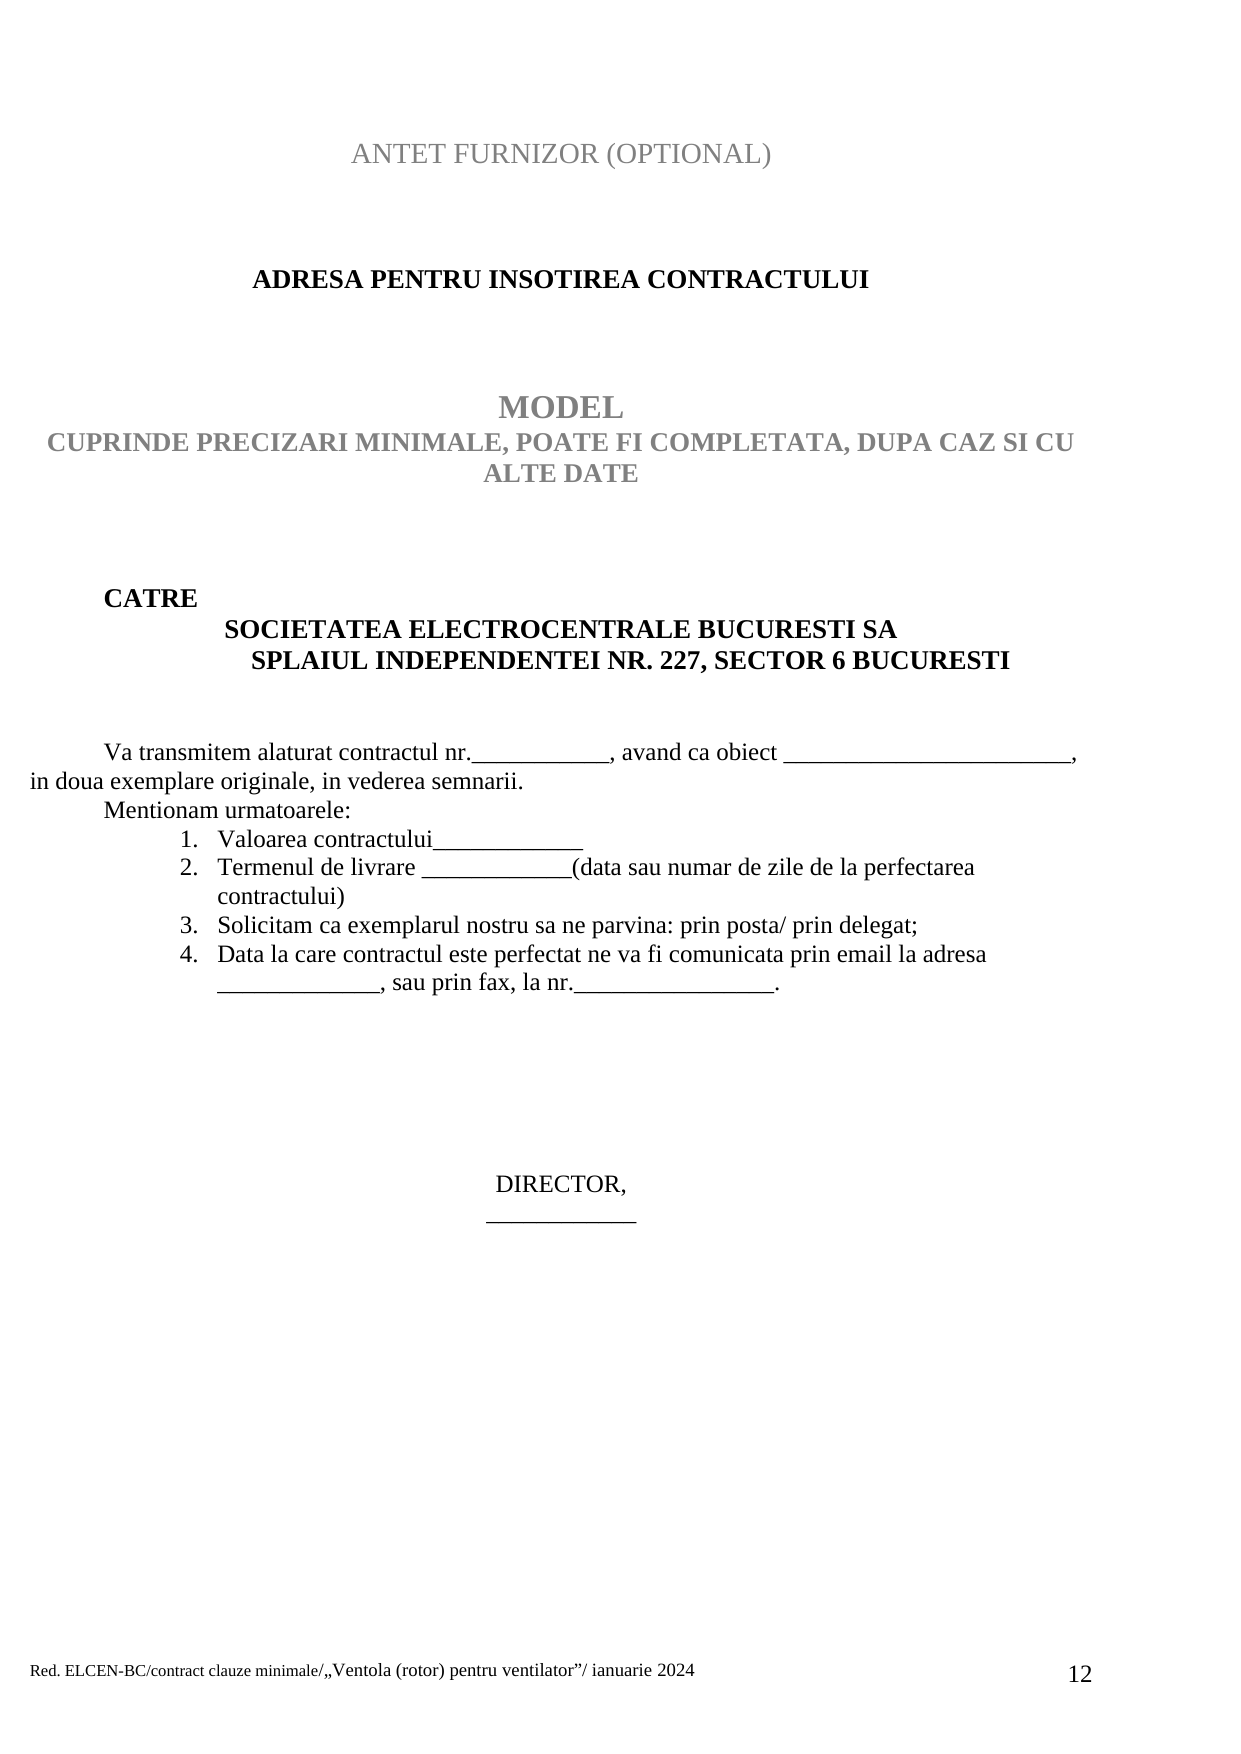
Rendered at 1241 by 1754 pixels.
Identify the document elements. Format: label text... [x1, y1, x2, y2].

list Data la care contractul este perfectat ne va fi comunicata prin email la adresa _____________, sau prin fax, la nr.________________. [179, 939, 1092, 996]
text ____________ [29, 1197, 1092, 1226]
text Splaiul Independentei nr. 227, Sector 6 Bucuresti [29, 644, 1092, 675]
text Mentionam urmatoarele: [29, 795, 1092, 824]
text Catre [29, 582, 1092, 613]
list Valoarea contractului____________ [179, 824, 1092, 852]
text ANTET FURNIZOR (OPTIONAL) [29, 136, 1092, 169]
list Solicitam ca exemplarul nostru sa ne parvina: prin posta/ prin delegat; [179, 910, 1092, 939]
list Termenul de livrare ____________(data sau numar de zile de la perfectarea contractului) [179, 852, 1092, 910]
text MODEL [29, 388, 1092, 426]
text Va transmitem alaturat contractul nr.___________, avand ca obiect _______________________, in doua exemplare originale, in vederea semnarii. [29, 737, 1092, 795]
text cuprinde precizari minimale, poate fi completata, dupa caz si cu alte date [29, 426, 1092, 488]
text Adresa pentru insotirea contractului [29, 263, 1092, 294]
text SOCIETATEA ELECTROCENTRALE BUCURESTI SA [29, 613, 1092, 644]
text DIRECTOR, [29, 1169, 1092, 1197]
